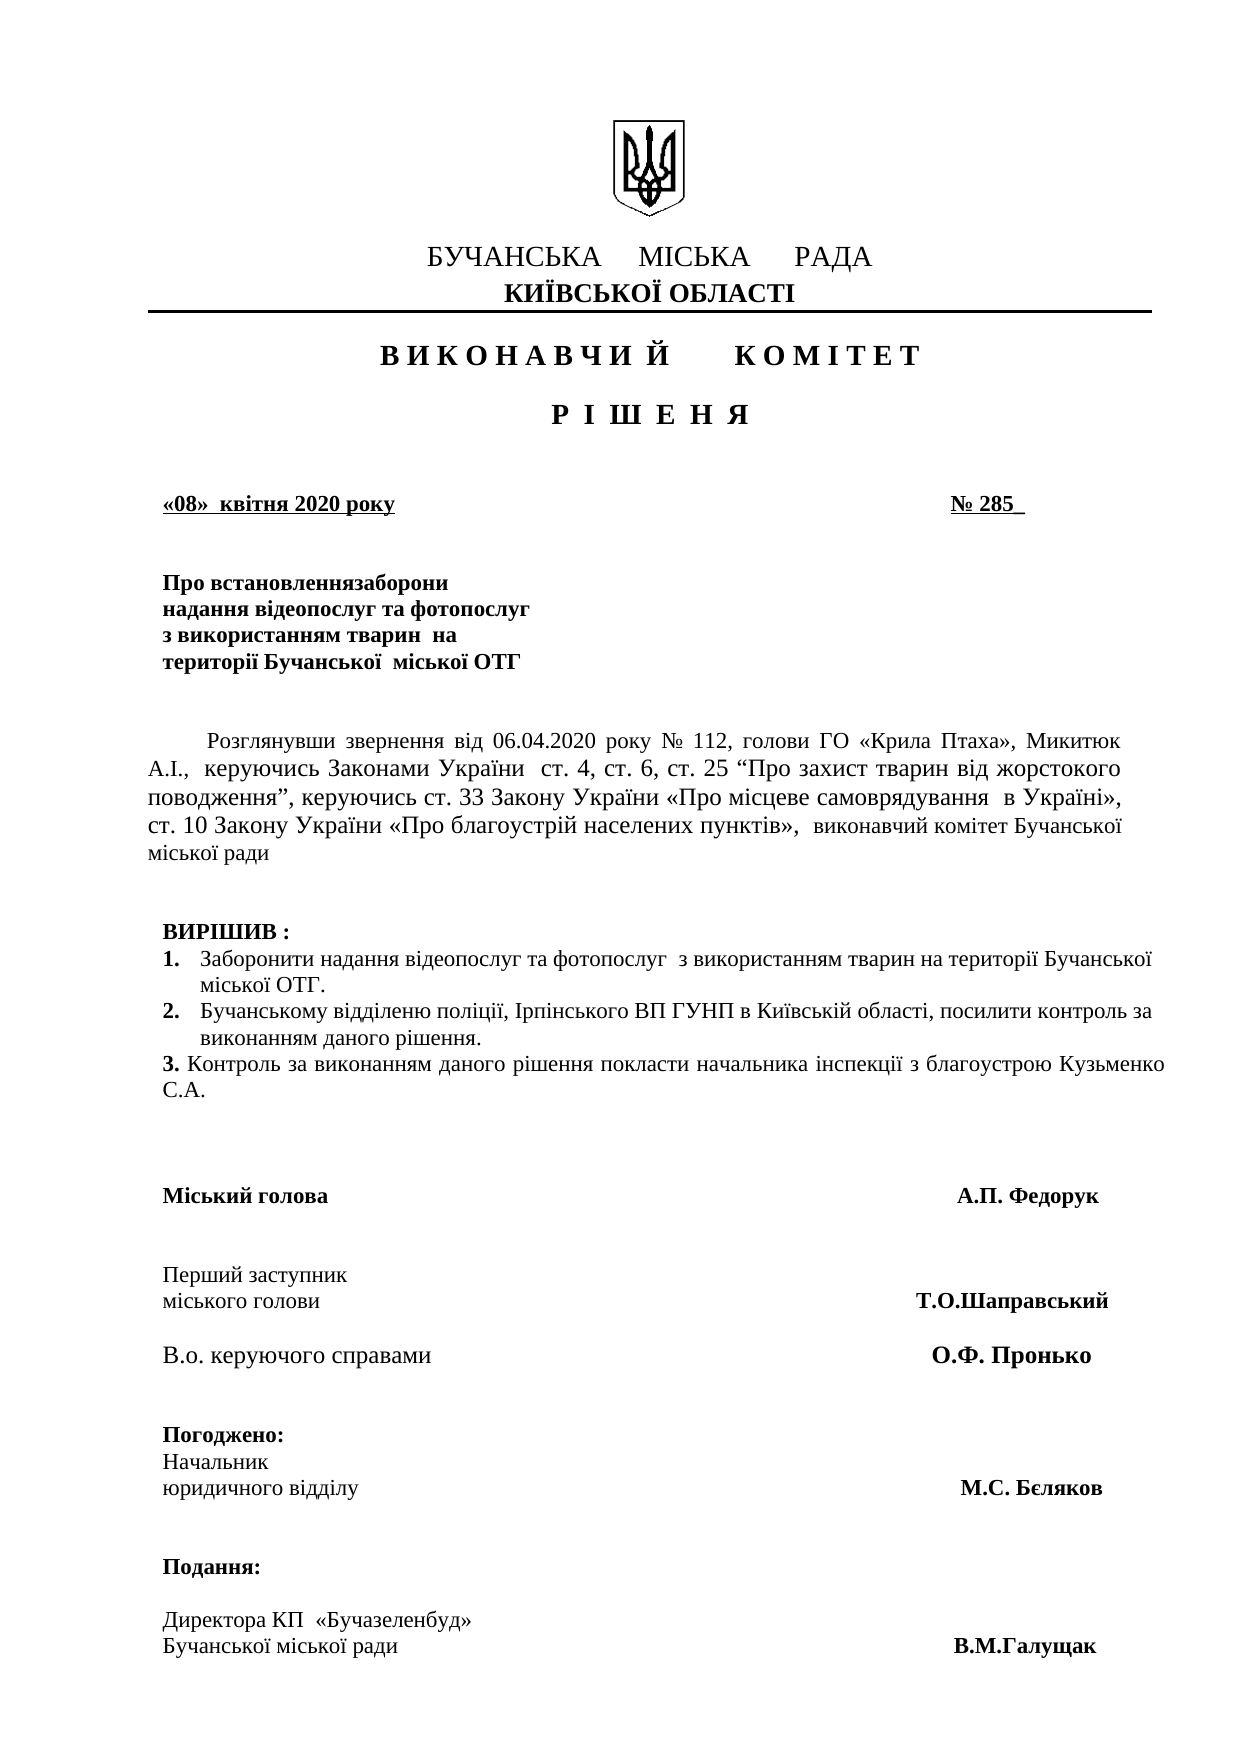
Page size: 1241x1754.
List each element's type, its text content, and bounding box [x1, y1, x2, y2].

text надання відеопослуг та фотопослуг [162, 595, 1167, 621]
text Погоджено: [162, 1422, 1167, 1448]
subtitle КИЇВСЬКОЇ ОБЛАСТІ [148, 277, 1152, 310]
subtitle Р І Ш Е Н Я [148, 397, 1152, 431]
text території Бучанської міської ОТГ [162, 648, 1167, 674]
text БУЧАНСЬКА МІСЬКА РАДА [148, 239, 1152, 273]
text Подання: [162, 1553, 1167, 1580]
list Заборонити надання відеопослуг та фотопослуг з використанням тварин на території Бучанської міської ОТГ. [162, 945, 1167, 997]
text міського голови Т.О.Шаправський [162, 1287, 1167, 1314]
text «08» квітня 2020 року № 285_ [162, 489, 1167, 516]
text юридичного відділу М.С. Бєляков [162, 1474, 1167, 1501]
list Бучанському відділеню поліції, Ірпінського ВП ГУНП в Київській області, посилити контроль за виконанням даного рішення. [162, 997, 1167, 1050]
text Розглянувши звернення від 06.04.2020 року № 112, голови ГО «Крила Птаха», Микитюк А.І., керуючись Законами України ст. 4, ст. 6, ст. 25 “Про захист тварин від жорстокого поводження”, керуючись ст. 33 Закону України «Про місцеве самоврядування в Україні», ст. 10 Закону України «Про благоустрій населених пунктів», виконавчий комітет Бучанської міської ради [148, 727, 1122, 866]
text Начальник [162, 1448, 1167, 1474]
text з використанням тварин на [162, 621, 1167, 648]
text 3. Контроль за виконанням даного рішення покласти начальника інспекції з благоустрою Кузьменко С.А. [162, 1050, 1167, 1103]
subtitle В И К О Н А В Ч И Й К О М І Т Е Т [148, 338, 1152, 372]
text Про встановленнязаборони [162, 569, 1167, 595]
text ВИРІШИВ : [162, 918, 1167, 945]
text Перший заступник [162, 1261, 1167, 1287]
text Міський голова А.П. Федорук [162, 1182, 1167, 1208]
text Директора КП «Бучазеленбуд» [162, 1606, 1167, 1632]
text В.о. керуючого справами О.Ф. Пронько [162, 1340, 1167, 1369]
text Бучанської міської ради В.М.Галущак [162, 1632, 1167, 1659]
